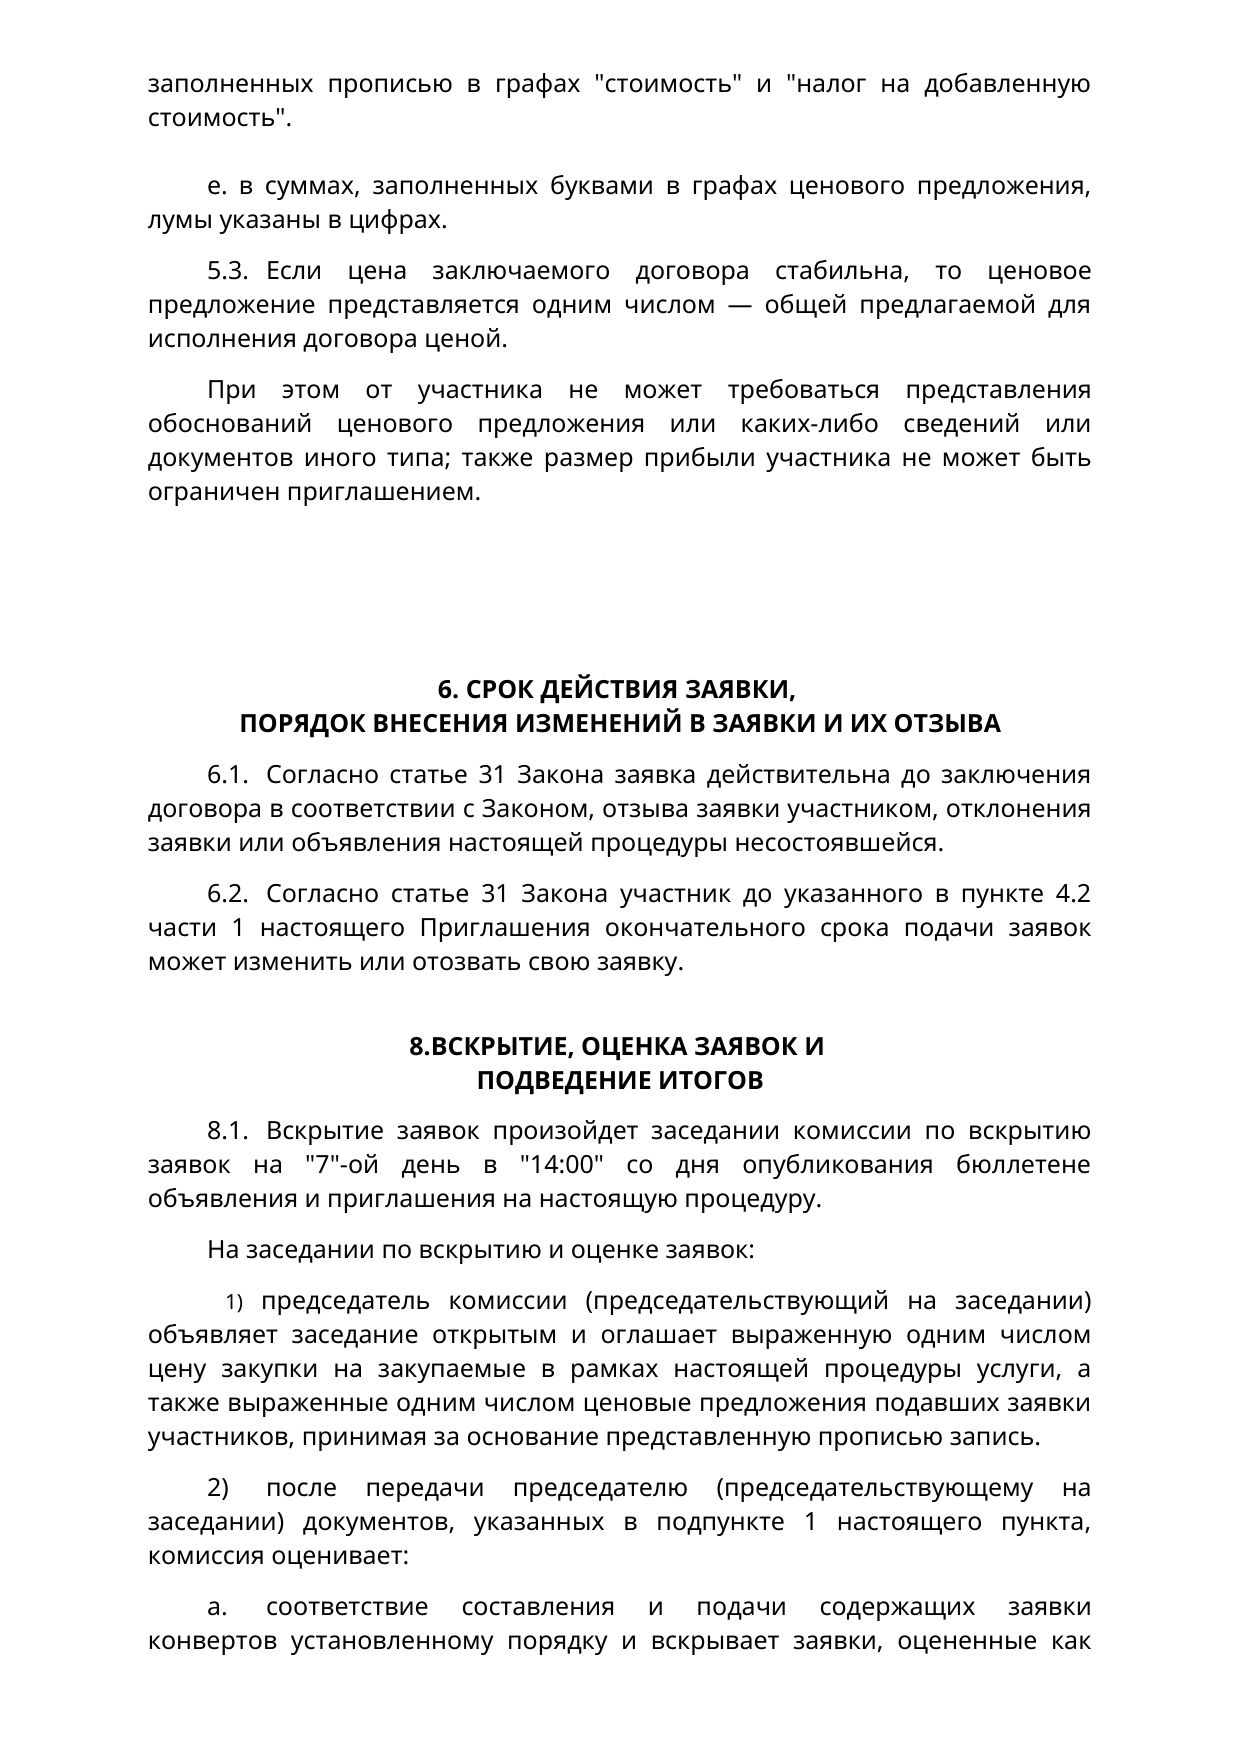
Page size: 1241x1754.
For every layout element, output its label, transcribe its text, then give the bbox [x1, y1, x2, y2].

text 2) после передачи председателю (председательствующему на заседании) документов, указанных в подпункте 1 настоящего пункта, комиссия оценивает: [148, 1469, 1092, 1572]
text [148, 1588, 1092, 1657]
text При этом от участника не может требоваться представления обоснований ценового предложения или каких-либо сведений или документов иного типа; также размер прибыли участника не может быть ограничен приглашением. [148, 371, 1092, 508]
text 8.ВСКРЫТИЕ, ОЦЕНКА ЗАЯВОК И ПОДВЕДЕНИЕ ИТОГОВ [148, 1028, 1092, 1096]
text 1) председатель комиссии (председательствующий на заседании) объявляет заседание открытым и оглашает выраженную одним числом цену закупки на закупаемые в рамках настоящей процедуры услуги, а также выраженные одним числом ценовые предложения подавших заявки участников, принимая за основание представленную прописью запись. [148, 1283, 1092, 1453]
text 8.1. Вскрытие заявок произойдет заседании комиссии по вскрытию заявок на "7"-ой день в "14:00" со дня опубликования бюллетене объявления и приглашения на настоящую процедуру. [148, 1113, 1092, 1215]
text 6.1. Согласно статье 31 Закона заявка действительна до заключения договора в соответствии с Законом, отзыва заявки участником, отклонения заявки или объявления настоящей процедуры несостоявшейся. [148, 756, 1092, 859]
text 6.2. Согласно статье 31 Закона участник до указанного в пункте 4.2 части 1 настоящего Приглашения окончательного срока подачи заявок может изменить или отозвать свою заявку. [148, 875, 1092, 977]
text е. в суммах, заполненных буквами в графах ценового предложения, лумы указаны в цифрах. [148, 168, 1092, 236]
text 6. СРОК ДЕЙСТВИЯ ЗАЯВКИ, ПОРЯДОК ВНЕСЕНИЯ ИЗМЕНЕНИЙ В ЗАЯВКИ И ИХ ОТЗЫВА [207, 672, 1034, 740]
text На заседании по вскрытию и оценке заявок: [148, 1232, 1092, 1266]
text 5.3. Если цена заключаемого договора стабильна, то ценовое предложение представляется одним числом — общей предлагаемой для исполнения договора ценой. [148, 253, 1092, 355]
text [148, 66, 1092, 134]
